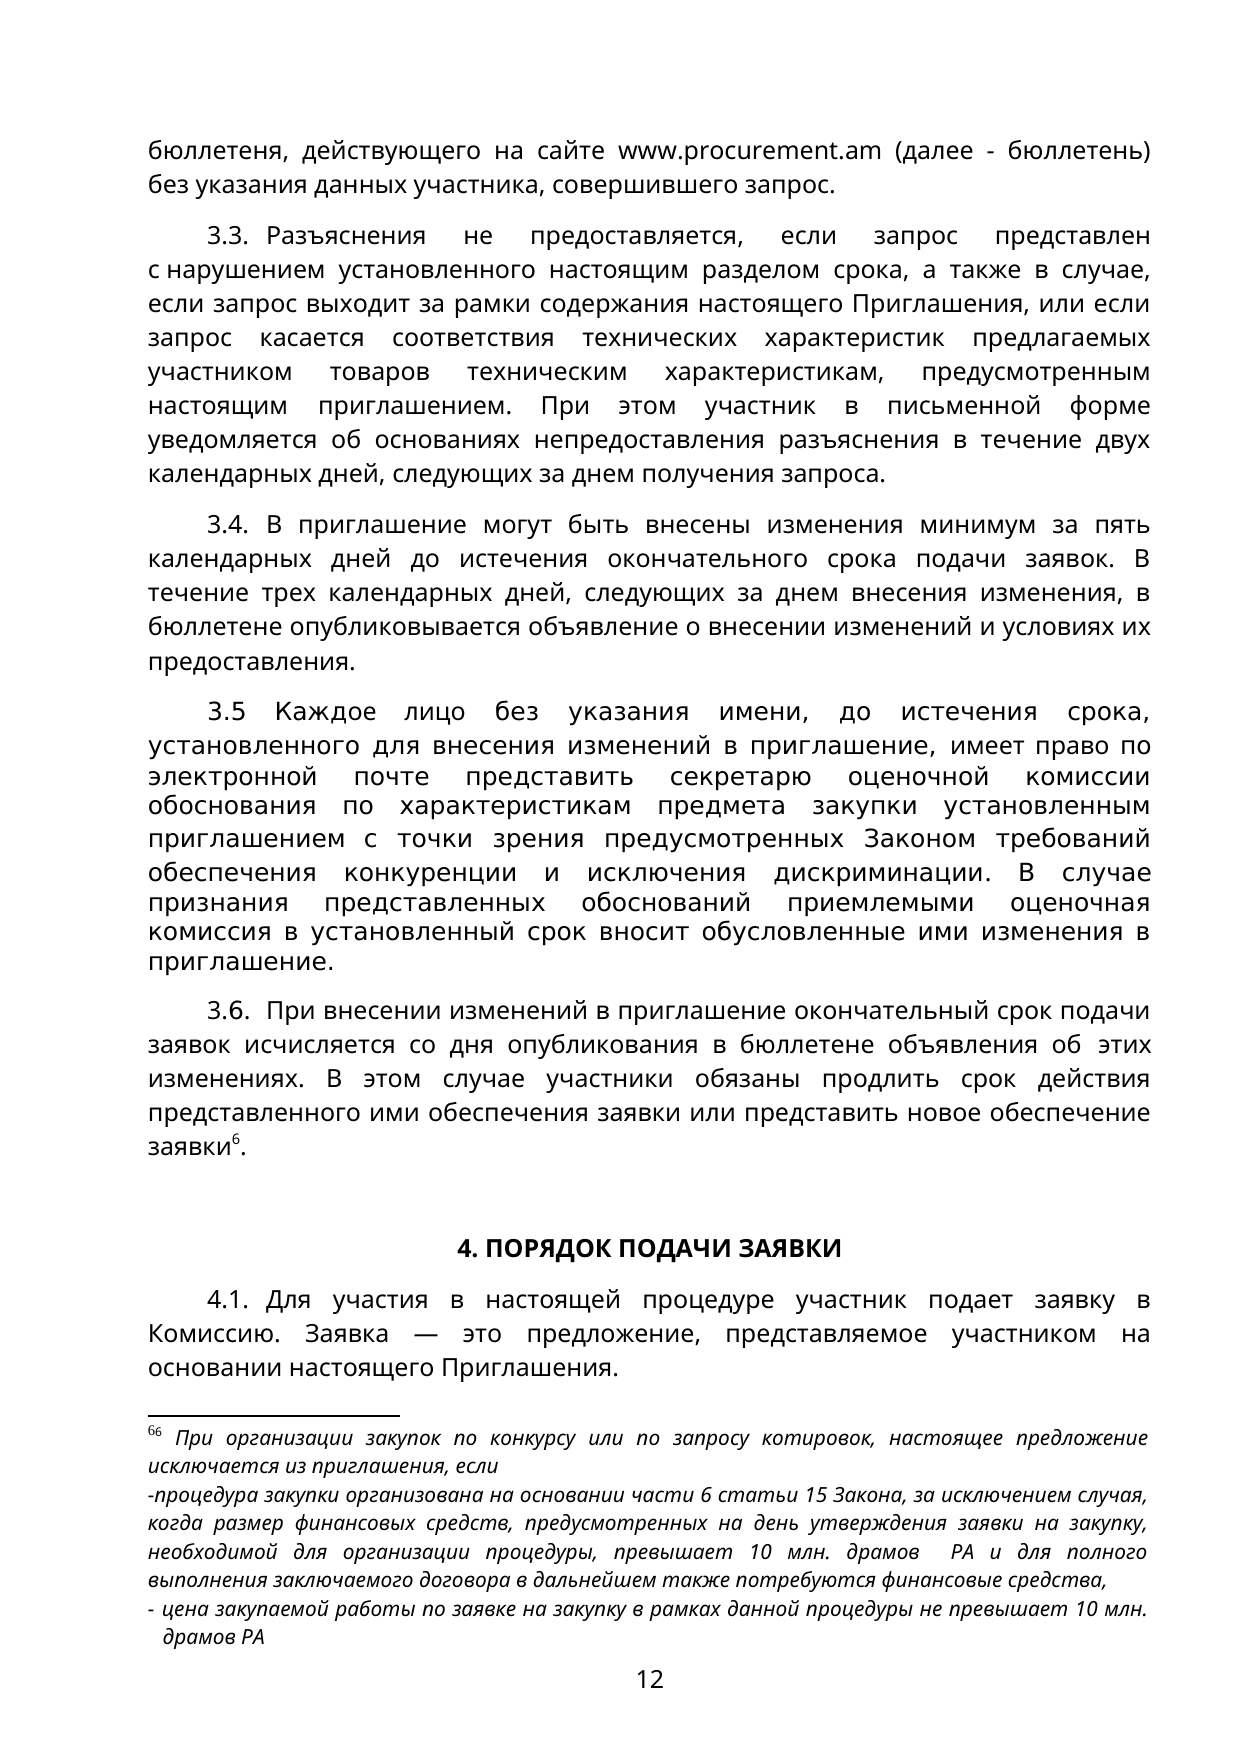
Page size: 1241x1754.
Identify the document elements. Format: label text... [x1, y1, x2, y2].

text 3.2. В день предоставления разъяснения объявление о запросе и о содержании разъяснения опубликовывается в подразделе "Объявления относительно разъяснений приглашений" раздела "Объявления о закупках" бюллетеня, действующего на сайте www.procurement.am (далее - бюллетень) без указания данных участника, совершившего запрос. [148, 133, 1152, 201]
text 3.5 Каждое лицо без указания имени, до истечения срока, установленного для внесения изменений в приглашение, имеет право по электронной почте представить секретарю оценочной комиссии обоснования по характеристикам предмета закупки установленным приглашением с точки зрения предусмотренных Законом требований обеспечения конкуренции и исключения дискриминации. В случае признания представленных обоснований приемлемыми оценочная комиссия в установленный срок вносит обусловленные ими изменения в приглашение. [148, 694, 1152, 976]
text 3.6. При внесении изменений в приглашение окончательный срок подачи заявок исчисляется со дня опубликования в бюллетене объявления об этих изменениях. В этом случае участники обязаны продлить срок действия представленного ими обеспечения заявки или представить новое обеспечение заявки6. [148, 993, 1152, 1163]
text 3.3. Разъяснения не предоставляется, если запрос представлен с нарушением установленного настоящим разделом срока, а также в случае, если запрос выходит за рамки содержания настоящего Приглашения, или если запрос касается соответствия технических характеристик предлагаемых участником товаров техническим характеристикам, предусмотренным настоящим приглашением. При этом участник в письменной форме уведомляется об основаниях непредоставления разъяснения в течение двух календарных дней, следующих за днем получения запроса. [148, 218, 1152, 490]
text 4.1. Для участия в настоящей процедуре участник подает заявку в Комиссию. Заявка — это предложение, представляемое участником на основании настоящего Приглашения. [148, 1281, 1152, 1383]
text 3.4. В приглашение могут быть внесены изменения минимум за пять календарных дней до истечения окончательного срока подачи заявок. В течение трех календарных дней, следующих за днем внесения изменения, в бюллетене опубликовывается объявление о внесении изменений и условиях их предоставления. [148, 507, 1152, 677]
text 4. ПОРЯДОК ПОДАЧИ ЗАЯВКИ [148, 1231, 1152, 1264]
